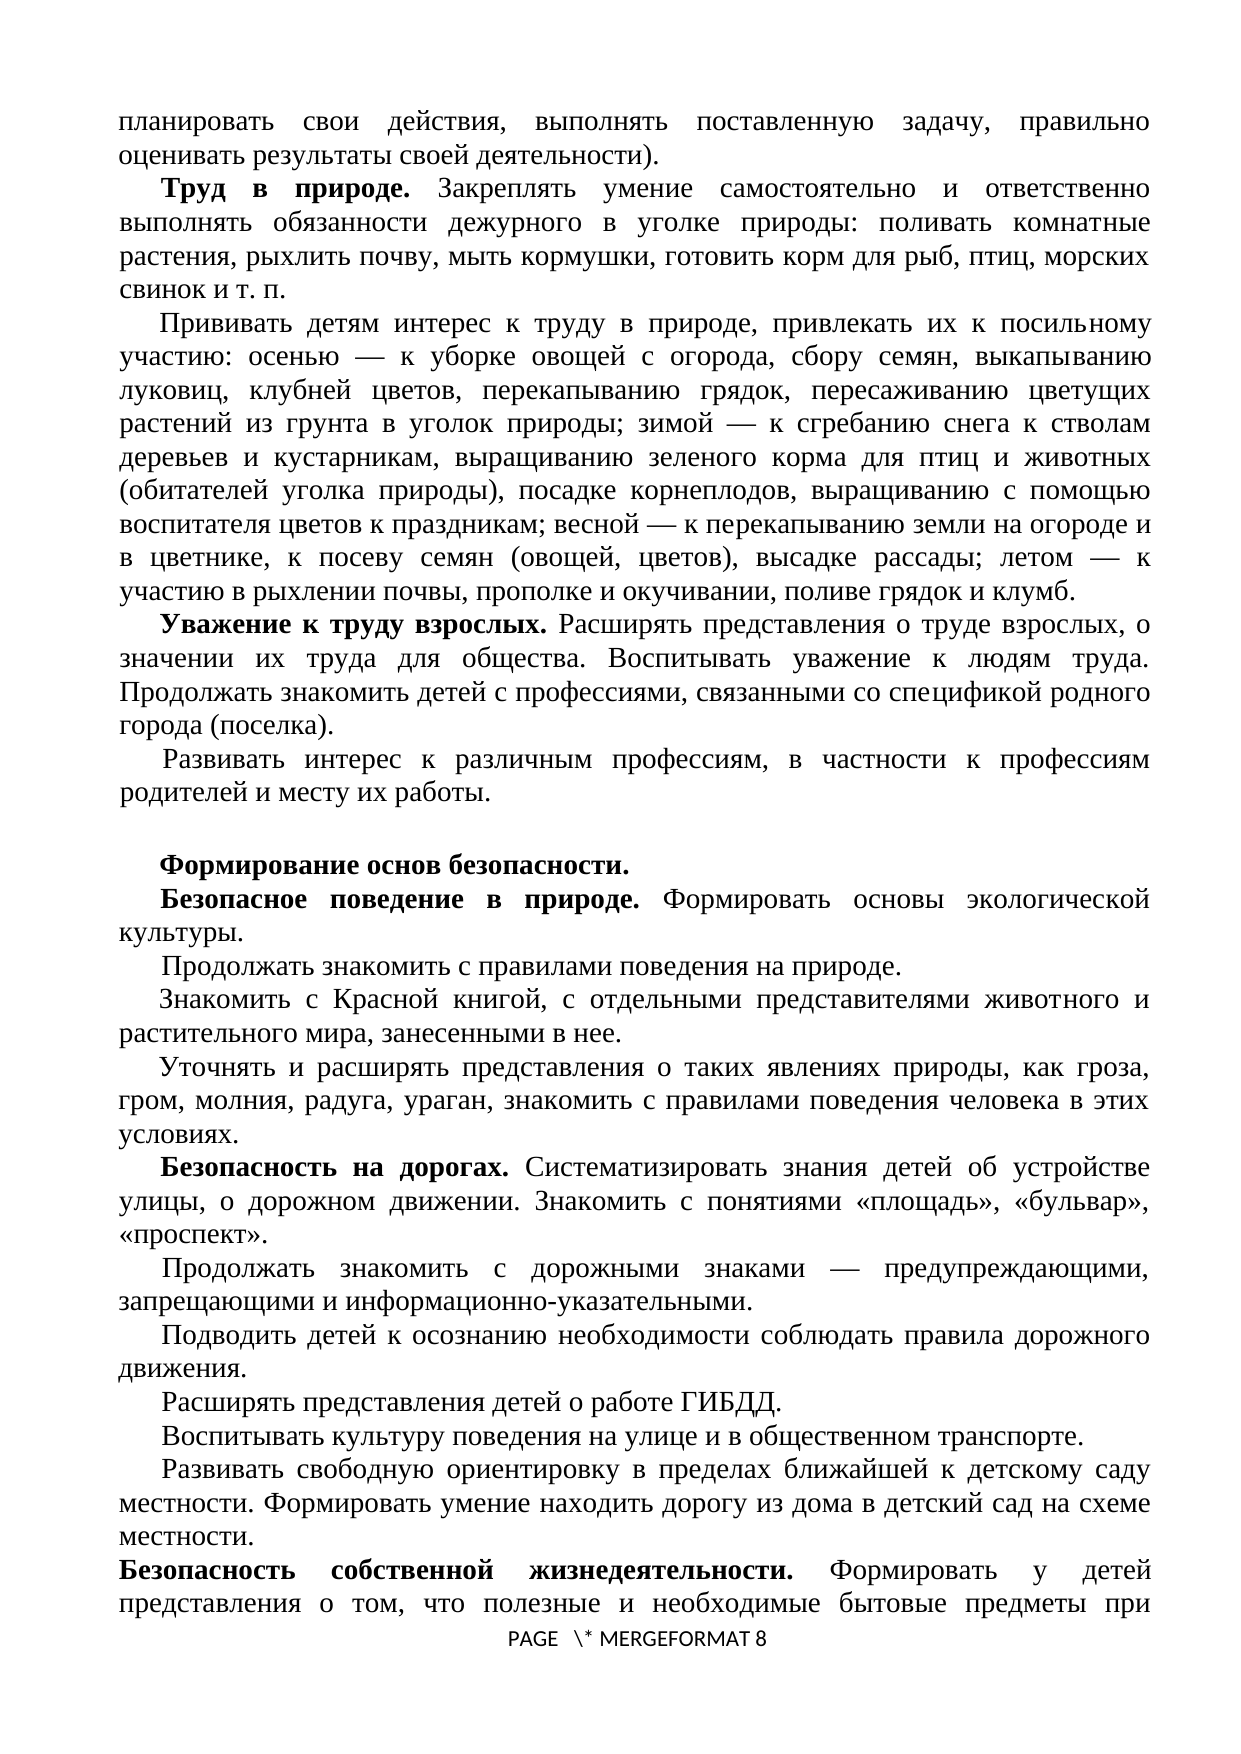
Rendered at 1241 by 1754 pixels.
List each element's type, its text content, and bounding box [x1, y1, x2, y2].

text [119, 1552, 1152, 1619]
text Продолжать знакомить с правилами поведения на природе. [161, 948, 1152, 982]
text Знакомить с Красной книгой, с отдельными представителями животного и растительного мира, занесенными в нее. [119, 982, 1150, 1049]
text Уважение к труду взрослых. Расширять представления о труде взрослых, о значении их труда для общества. Воспитывать уважение к людям труда. Продолжать знакомить детей с профессиями, связанными со спецификой родного города (поселка). [119, 607, 1151, 741]
text Труд в природе. Закреплять умение самостоятельно и ответственно выполнять обязанности дежурного в уголке природы: поливать комнатные растения, рыхлить почву, мыть кормушки, готовить корм для рыб, птиц, морских свинок и т. п. [119, 171, 1151, 305]
text Развивать интерес к различным профессиям, в частности к профессиям родителей и месту их работы. [119, 741, 1151, 808]
text Уточнять и расширять представления о таких явлениях природы, как гроза, гром, молния, радуга, ураган, знакомить с правилами поведения человека в этих условиях. [118, 1049, 1151, 1149]
text Безопасность на дорогах. Систематизировать знания детей об устройстве улицы, о дорожном движении. Знакомить с понятиями «площадь», «бульвар», «проспект». [119, 1149, 1150, 1250]
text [118, 103, 1151, 171]
text Развивать свободную ориентировку в пределах ближайшей к детскому саду местности. Формировать умение находить дорогу из дома в детский сад на схеме местности. [119, 1451, 1152, 1552]
text Формирование основ безопасности. [119, 847, 1151, 881]
text Продолжать знакомить с дорожными знаками — предупреждающими, запрещающими и информационно-указательными. [118, 1250, 1150, 1317]
text Безопасное поведение в природе. Формировать основы экологической культуры. [119, 881, 1150, 948]
text Прививать детям интерес к труду в природе, привлекать их к посильному участию: осенью — к уборке овощей с огорода, сбору семян, выкапыванию луковиц, клубней цветов, перекапыванию грядок, пересаживанию цветущих растений из грунта в уголок природы; зимой — к сгребанию снега к стволам деревьев и кустарникам, выращиванию зеленого корма для птиц и животных (обитателей уголка природы), посадке корнеплодов, выращиванию с помощью воспитателя цветов к праздникам; весной — к перекапыванию земли на огороде и в цветнике, к посеву семян (овощей, цветов), высадке рассады; летом — к участию в рыхлении почвы, прополке и окучивании, поливе грядок и клумб. [119, 305, 1152, 607]
text Воспитывать культуру поведения на улице и в общественном транспорте. [161, 1418, 1152, 1451]
text Подводить детей к осознанию необходимости соблюдать правила дорожного движения. [118, 1317, 1151, 1384]
text Расширять представления детей о работе ГИБДД. [161, 1384, 1152, 1418]
